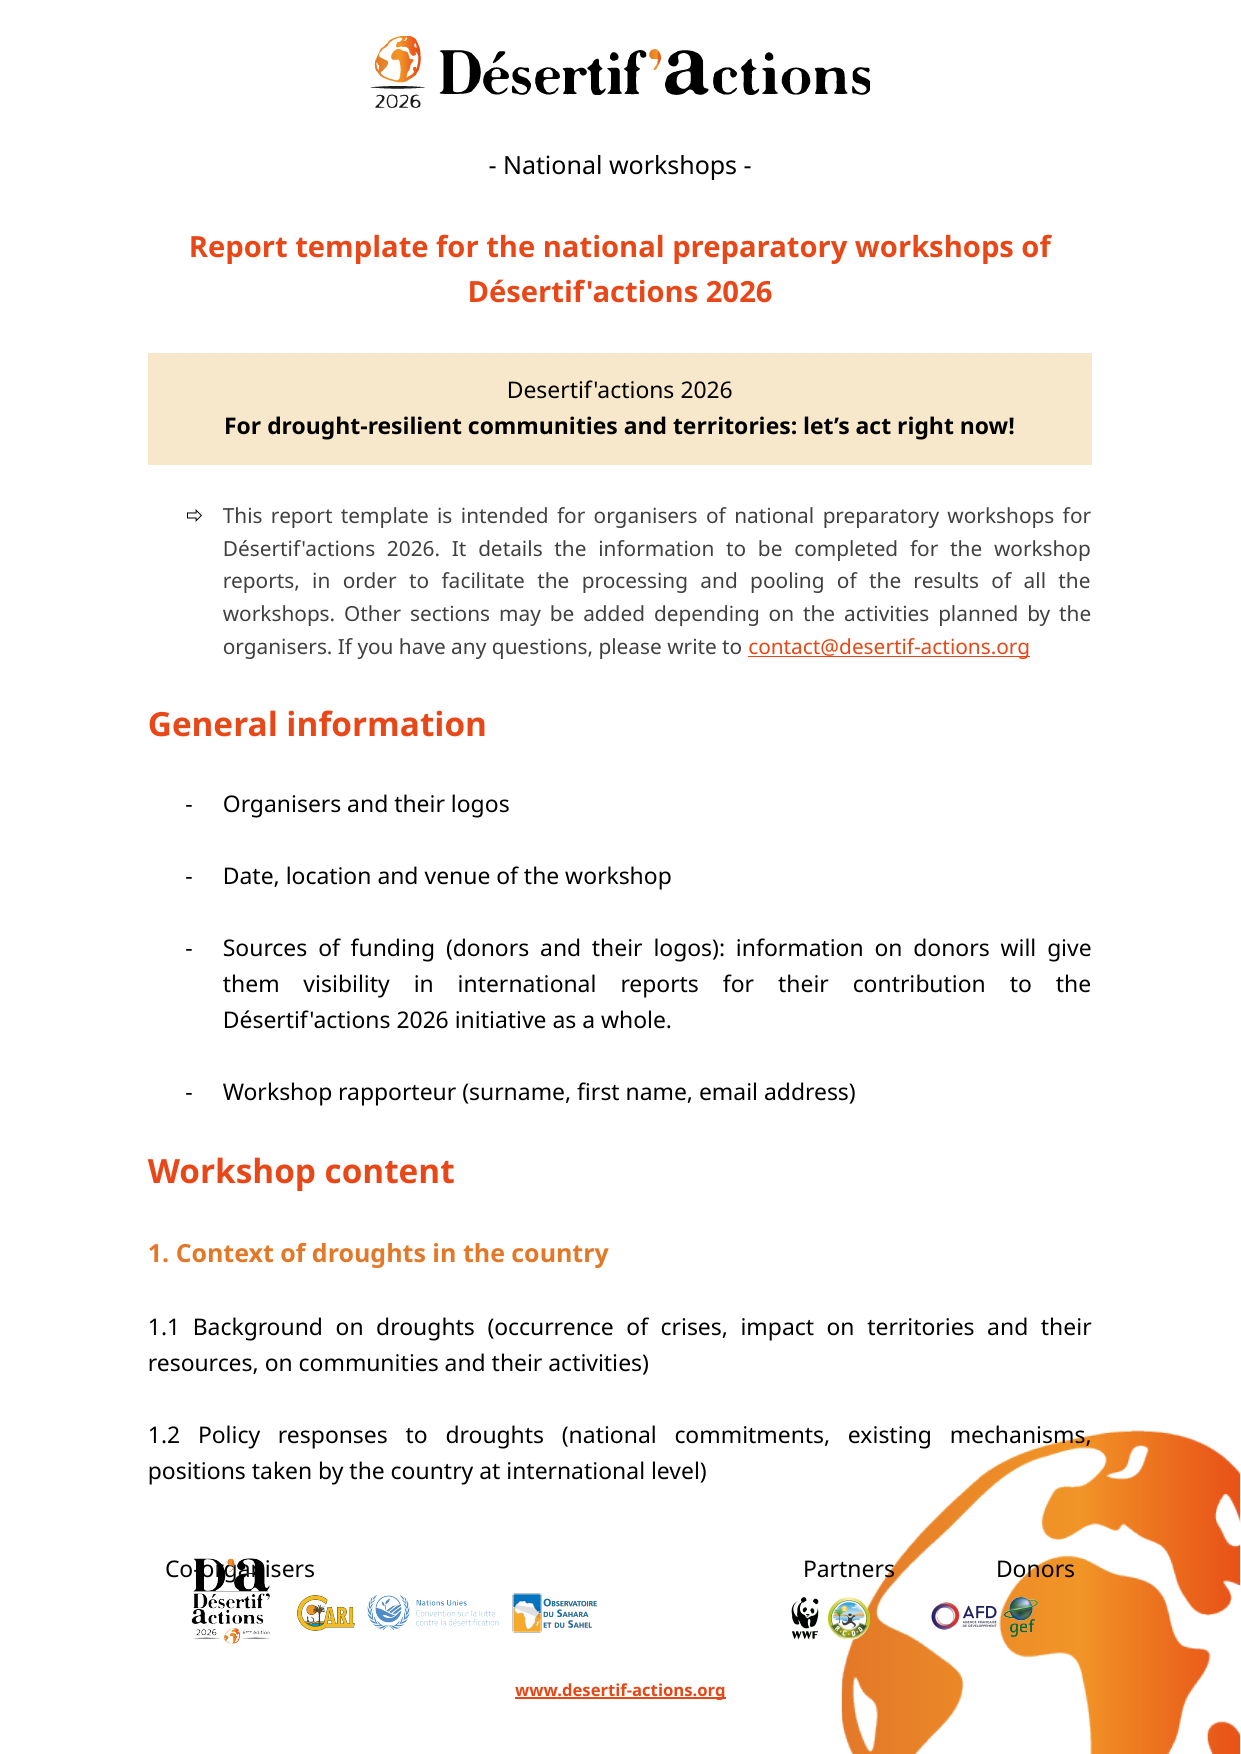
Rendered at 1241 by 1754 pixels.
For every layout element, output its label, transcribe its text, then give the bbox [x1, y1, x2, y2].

picture [361, 1588, 507, 1637]
list Workshop rapporteur (surname, first name, email address) [185, 1076, 1092, 1107]
subtitle 1. Context of droughts in the country [148, 1236, 1092, 1270]
subtitle Workshop content [148, 1148, 1092, 1193]
text - National workshops - [148, 148, 1092, 182]
picture [510, 1592, 598, 1634]
list Organisers and their logos [185, 788, 1092, 820]
list Sources of funding (donors and their logos): information on donors will give them visibility in international reports for their contribution to the Désertif'actions 2026 initiative as a whole. [185, 932, 1092, 1035]
picture [184, 1554, 276, 1646]
text Report template for the national preparatory workshops of Désertif'actions 2026 [148, 226, 1092, 311]
picture [297, 1595, 355, 1631]
picture [370, 36, 870, 108]
table_header Desertif'actions 2026 For drought-resilient communities and territories: let’s act right now! [148, 353, 1092, 465]
list This report template is intended for organisers of national preparatory workshops for Désertif'actions 2026. It details the information to be completed for the workshop reports, in order to facilitate the processing and pooling of the results of all the workshops. Other sections may be added depending on the activities planned by the organisers. If you have any questions, please write to contact@desertif-actions.org [185, 501, 1092, 660]
text 1.1 Background on droughts (occurrence of crises, impact on territories and their resources, on communities and their activities) [148, 1311, 1092, 1378]
picture [769, 1430, 1241, 1754]
list Date, location and venue of the workshop [185, 860, 1092, 892]
text 1.2 Policy responses to droughts (national commitments, existing mechanisms, positions taken by the country at international level) [148, 1419, 1092, 1486]
subtitle General information [148, 700, 1092, 746]
